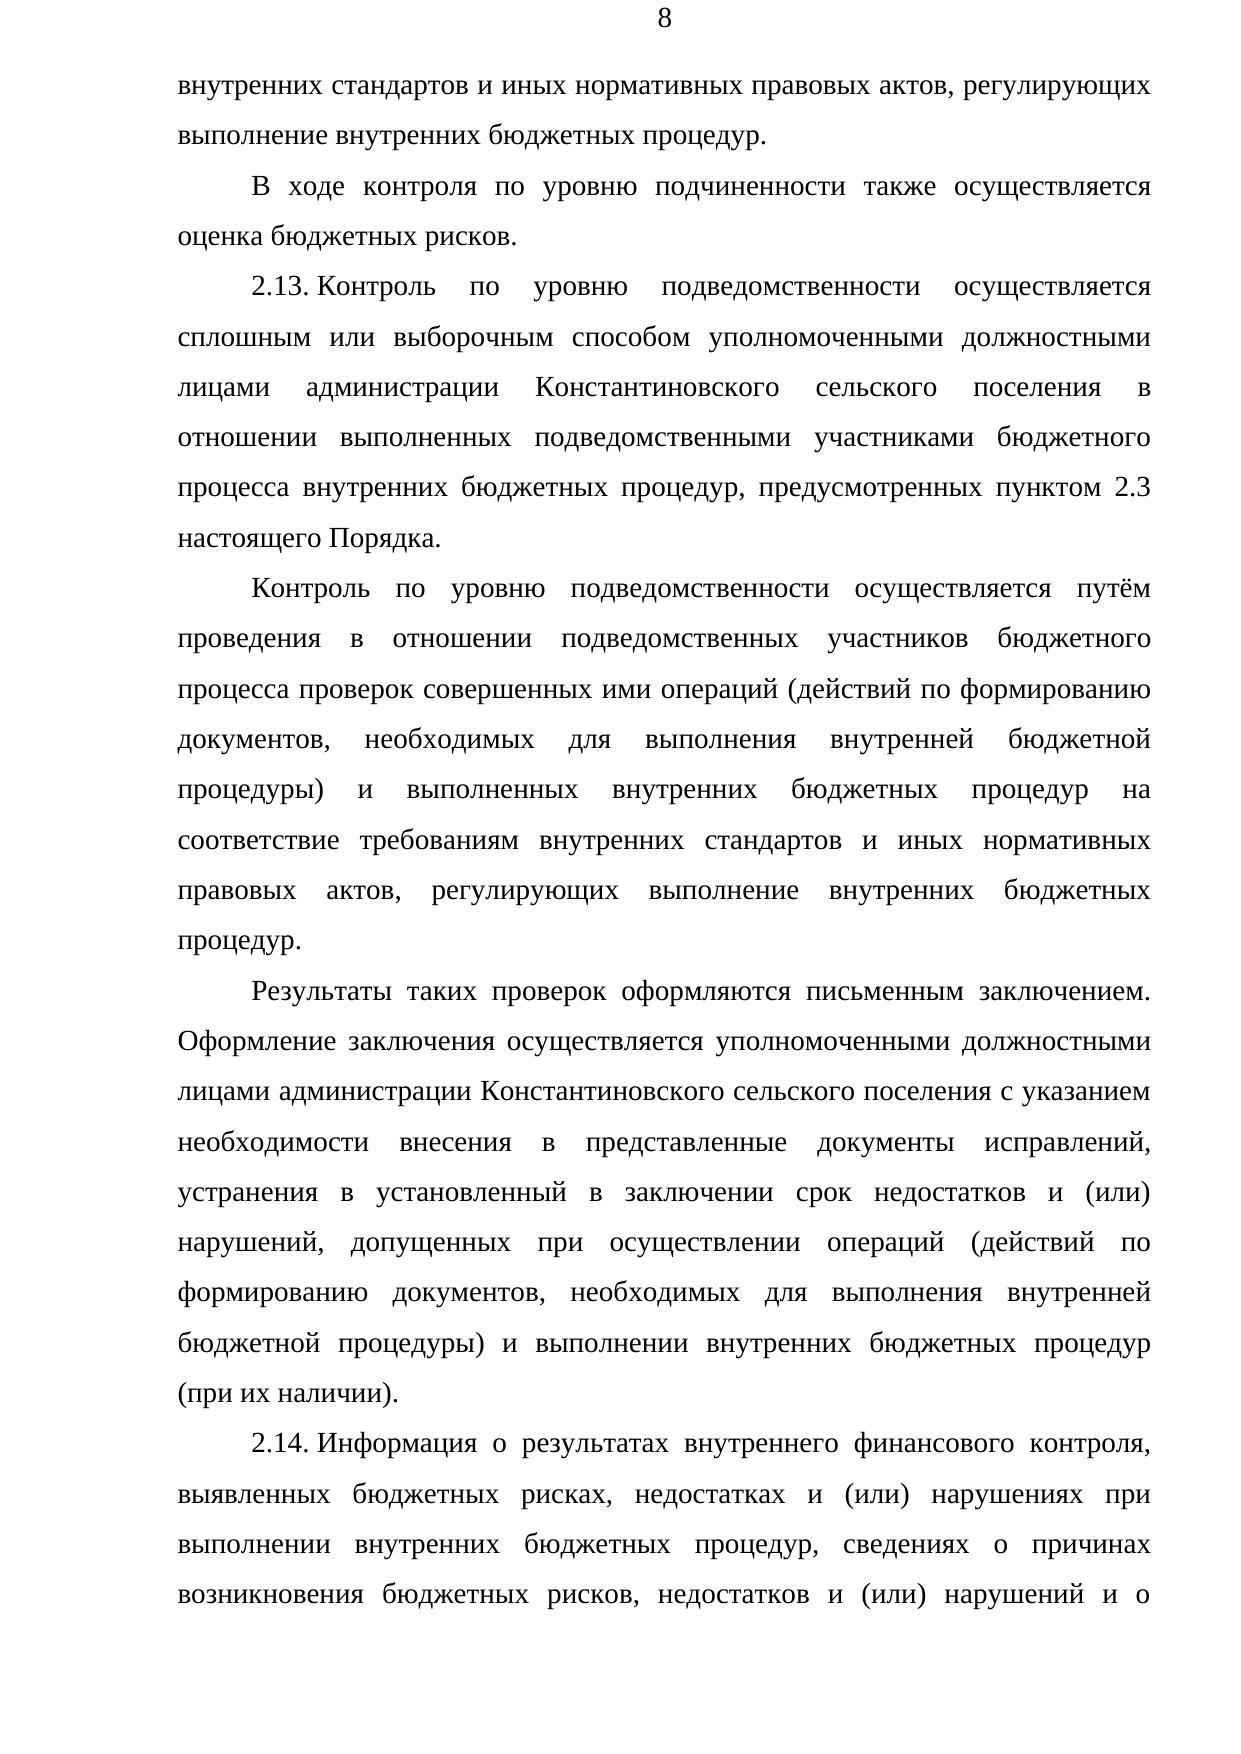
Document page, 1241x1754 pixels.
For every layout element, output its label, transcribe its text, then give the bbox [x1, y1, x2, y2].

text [177, 1426, 1152, 1610]
text Результаты таких проверок оформляются письменным заключением. Оформление заключения осуществляется уполномоченными должностными лицами администрации Константиновского сельского поселения с указанием необходимости внесения в представленные документы исправлений, устранения в установленный в заключении срок недостатков и (или) нарушений, допущенных при осуществлении операций (действий по формированию документов, необходимых для выполнения внутренней бюджетной процедуры) и выполнении внутренних бюджетных процедур (при их наличии). [177, 973, 1152, 1409]
text В ходе контроля по уровню подчиненности также осуществляется оценка бюджетных рисков. [177, 168, 1152, 252]
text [177, 67, 1152, 151]
text Контроль по уровню подведомственности осуществляется путём проведения в отношении подведомственных участников бюджетного процесса проверок совершенных ими операций (действий по формированию документов, необходимых для выполнения внутренней бюджетной процедуры) и выполненных внутренних бюджетных процедур на соответствие требованиям внутренних стандартов и иных нормативных правовых актов, регулирующих выполнение внутренних бюджетных процедур. [177, 570, 1152, 956]
text 2.13. Контроль по уровню подведомственности осуществляется сплошным или выборочным способом уполномоченными должностными лицами администрации Константиновского сельского поселения в отношении выполненных подведомственными участниками бюджетного процесса внутренних бюджетных процедур, предусмотренных пунктом 2.3 настоящего Порядка. [177, 268, 1152, 553]
